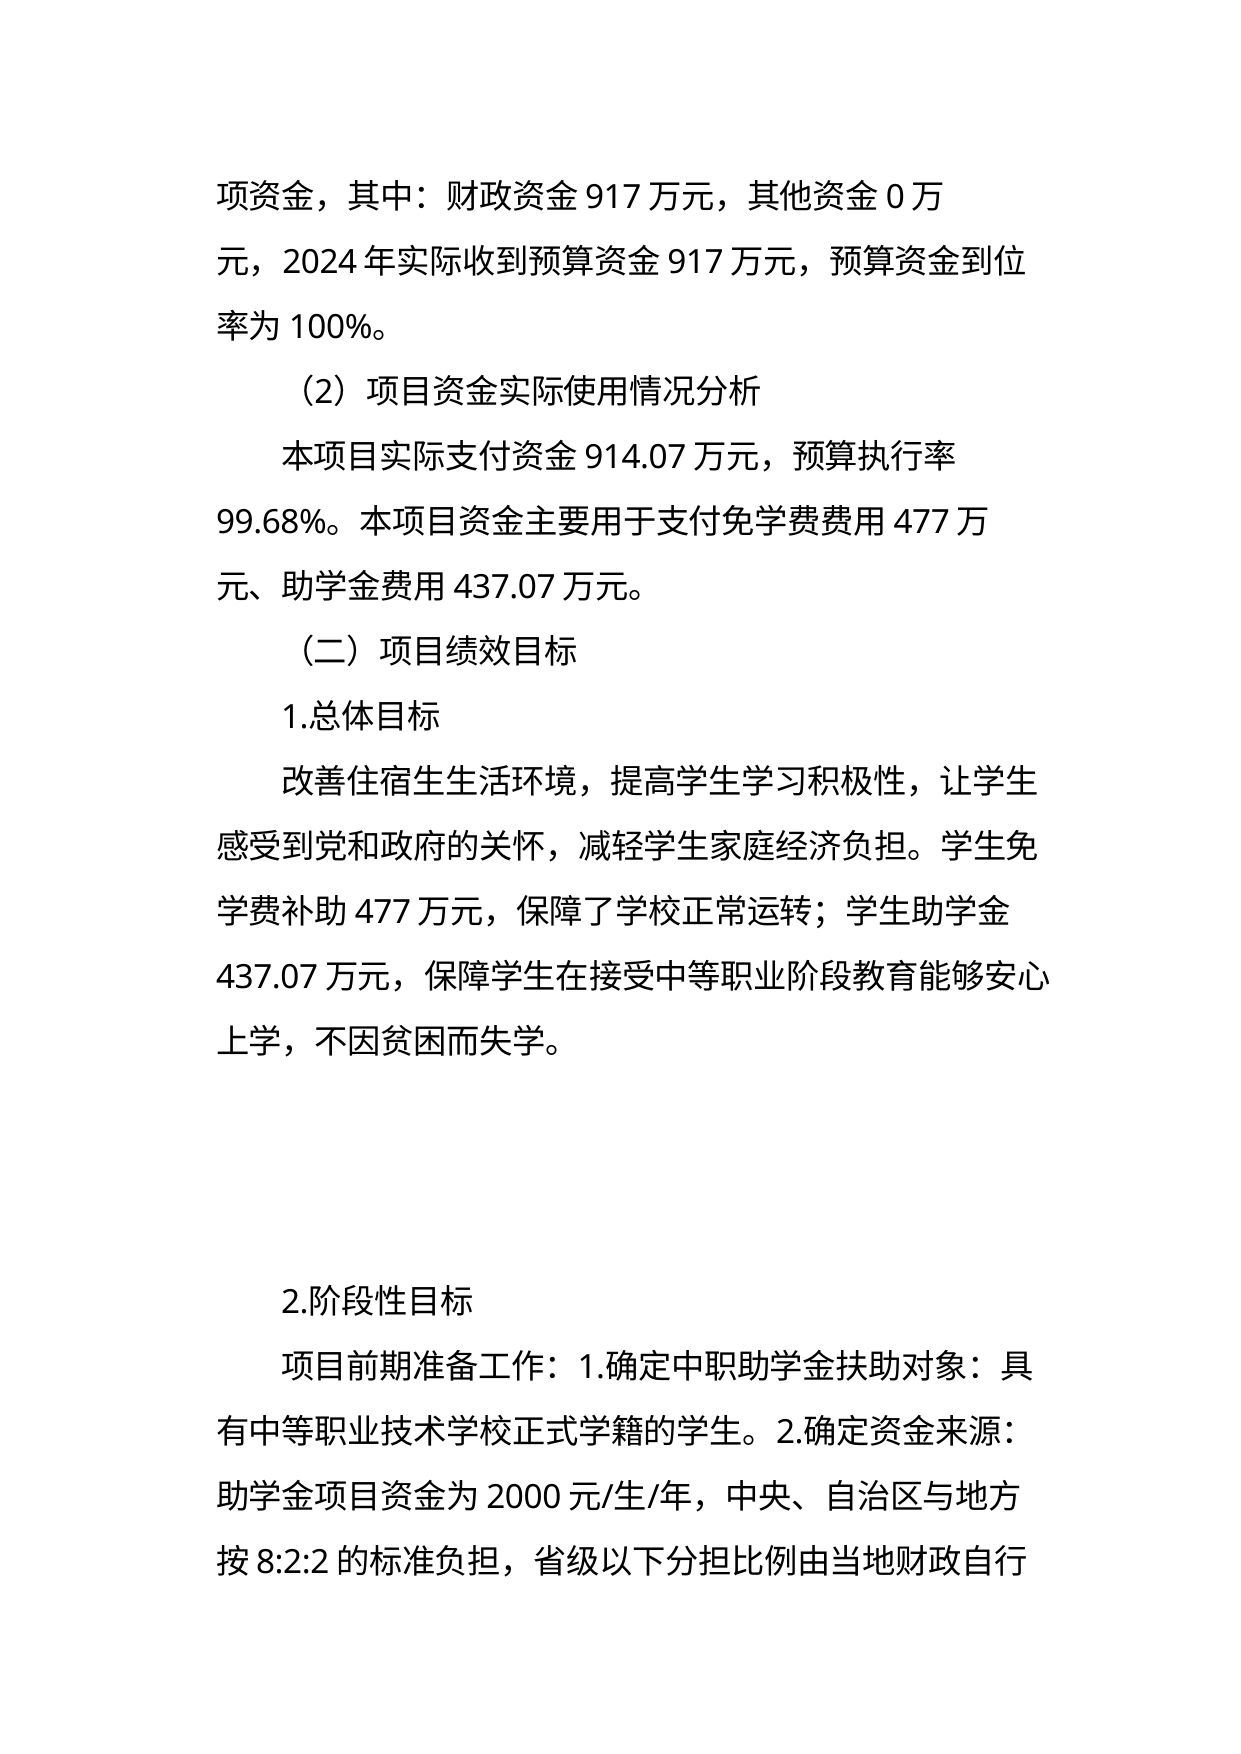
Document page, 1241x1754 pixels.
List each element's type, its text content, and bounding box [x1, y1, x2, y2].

text （2）项目资金实际使用情况分析 [216, 357, 1053, 422]
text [216, 162, 1053, 357]
text 1.总体目标 [216, 682, 1053, 747]
text 2.阶段性目标 [216, 1267, 1053, 1332]
text 改善住宿生生活环境，提高学生学习积极性，让学生感受到党和政府的关怀，减轻学生家庭经济负担。学生免学费补助477万元，保障了学校正常运转；学生助学金437.07万元，保障学生在接受中等职业阶段教育能够安心上学，不因贫困而失学。 [216, 747, 1053, 1072]
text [216, 1332, 1053, 1592]
text （二）项目绩效目标 [216, 617, 1053, 682]
text 本项目实际支付资金914.07万元，预算执行率99.68%。本项目资金主要用于支付免学费费用477万元、助学金费用437.07万元。 [216, 422, 1053, 617]
